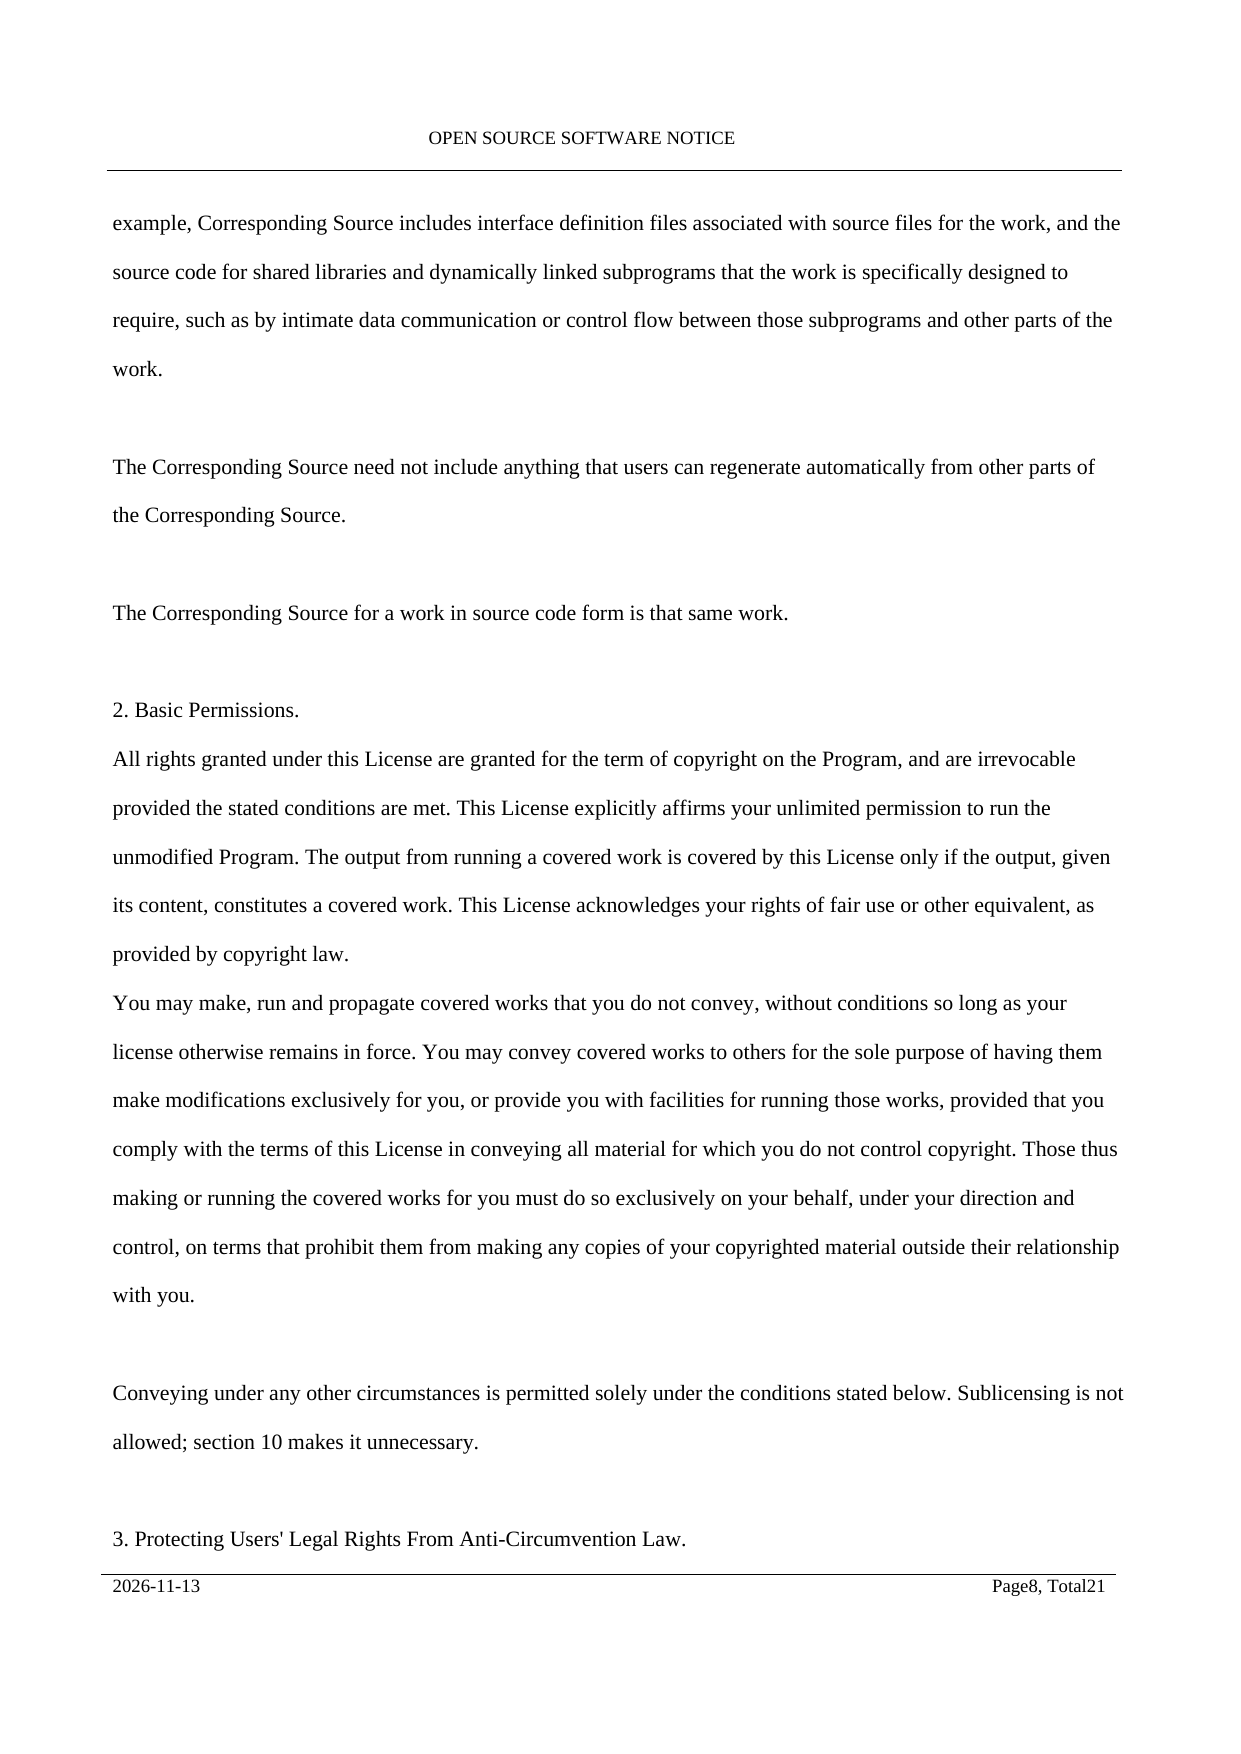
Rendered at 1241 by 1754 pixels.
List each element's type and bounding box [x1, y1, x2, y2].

text [112, 206, 1128, 1555]
